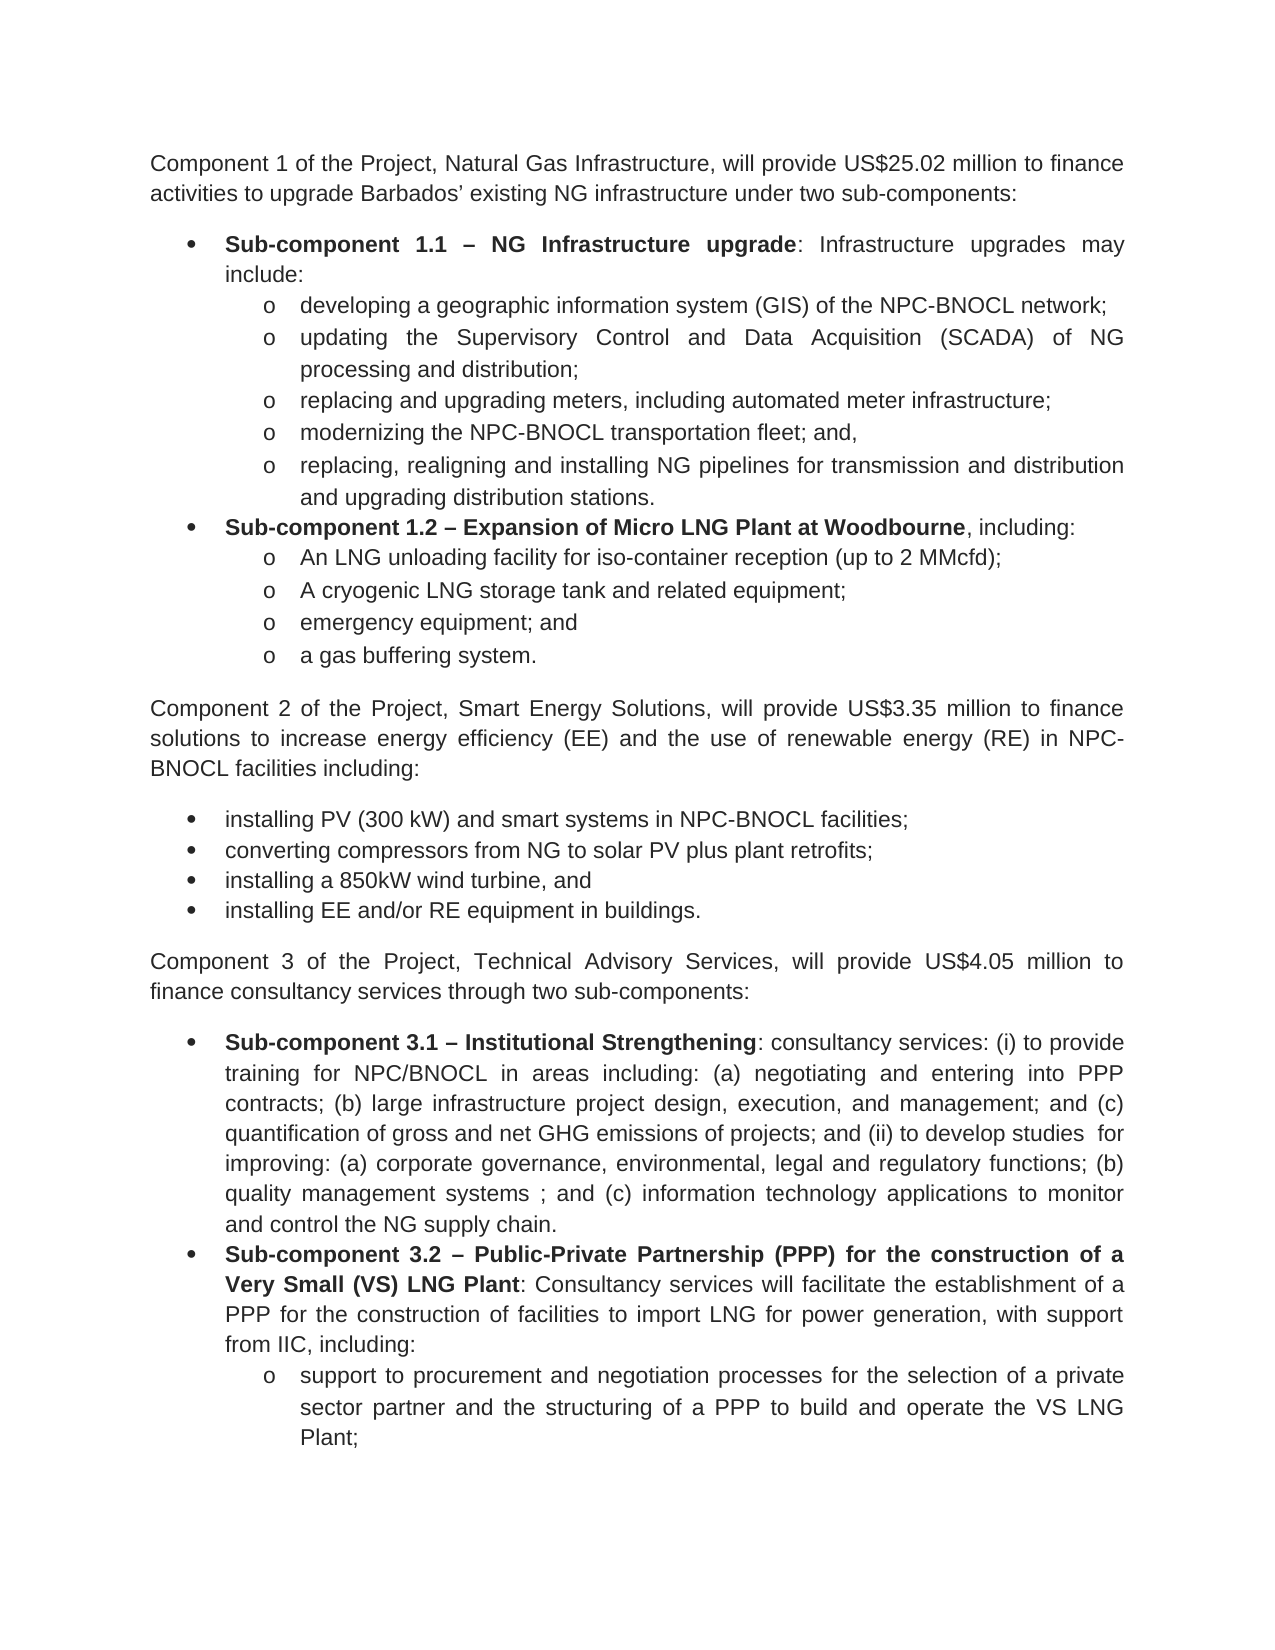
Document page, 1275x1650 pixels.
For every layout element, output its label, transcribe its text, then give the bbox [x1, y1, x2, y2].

text Component 1 of the Project, Natural Gas Infrastructure, will provide US$25.02 million to finance activities to upgrade Barbados’ existing NG infrastructure under two sub-components: [150, 150, 1125, 207]
list replacing, realigning and installing NG pipelines for transmission and distribution and upgrading distribution stations. [262, 452, 1125, 510]
list installing EE and/or RE equipment in buildings. [187, 897, 1125, 923]
list developing a geographic information system (GIS) of the NPC-BNOCL network; [262, 292, 1125, 320]
list installing a 850kW wind turbine, and [187, 867, 1125, 893]
text Component 2 of the Project, Smart Energy Solutions, will provide US$3.35 million to finance solutions to increase energy efficiency (EE) and the use of renewable energy (RE) in NPC-BNOCL facilities including: [150, 695, 1125, 782]
list An LNG unloading facility for iso-container reception (up to 2 MMcfd); [262, 544, 1125, 572]
list emergency equipment; and [262, 609, 1125, 637]
list Sub-component 1.1 – NG Infrastructure upgrade: Infrastructure upgrades may include: [187, 231, 1125, 288]
list replacing and upgrading meters, including automated meter infrastructure; [262, 387, 1125, 415]
list Sub-component 1.2 – Expansion of Micro LNG Plant at Woodbourne, including: [187, 514, 1125, 540]
list a gas buffering system. [262, 642, 1125, 670]
list Sub-component 3.1 – Institutional Strengthening: consultancy services: (i) to provide training for NPC/BNOCL in areas including: (a) negotiating and entering into PPP contracts; (b) large infrastructure project design, execution, and management; and (c) quantification of gross and net GHG emissions of projects; and (ii) to develop studies for improving: (a) corporate governance, environmental, legal and regulatory functions; (b) quality management systems ; and (c) information technology applications to monitor and control the NG supply chain. [187, 1029, 1125, 1237]
list installing PV (300 kW) and smart systems in NPC-BNOCL facilities; [187, 806, 1125, 833]
list converting compressors from NG to solar PV plus plant retrofits; [187, 837, 1125, 863]
list support to procurement and negotiation processes for the selection of a private sector partner and the structuring of a PPP to build and operate the VS LNG Plant; [262, 1362, 1125, 1450]
list modernizing the NPC-BNOCL transportation fleet; and, [262, 419, 1125, 447]
list Sub-component 3.2 – Public-Private Partnership (PPP) for the construction of a Very Small (VS) LNG Plant: Consultancy services will facilitate the establishment of a PPP for the construction of facilities to import LNG for power generation, with support from IIC, including: [187, 1241, 1125, 1358]
text Component 3 of the Project, Technical Advisory Services, will provide US$4.05 million to finance consultancy services through two sub-components: [150, 948, 1125, 1005]
list updating the Supervisory Control and Data Acquisition (SCADA) of NG processing and distribution; [262, 324, 1125, 383]
list A cryogenic LNG storage tank and related equipment; [262, 577, 1125, 605]
